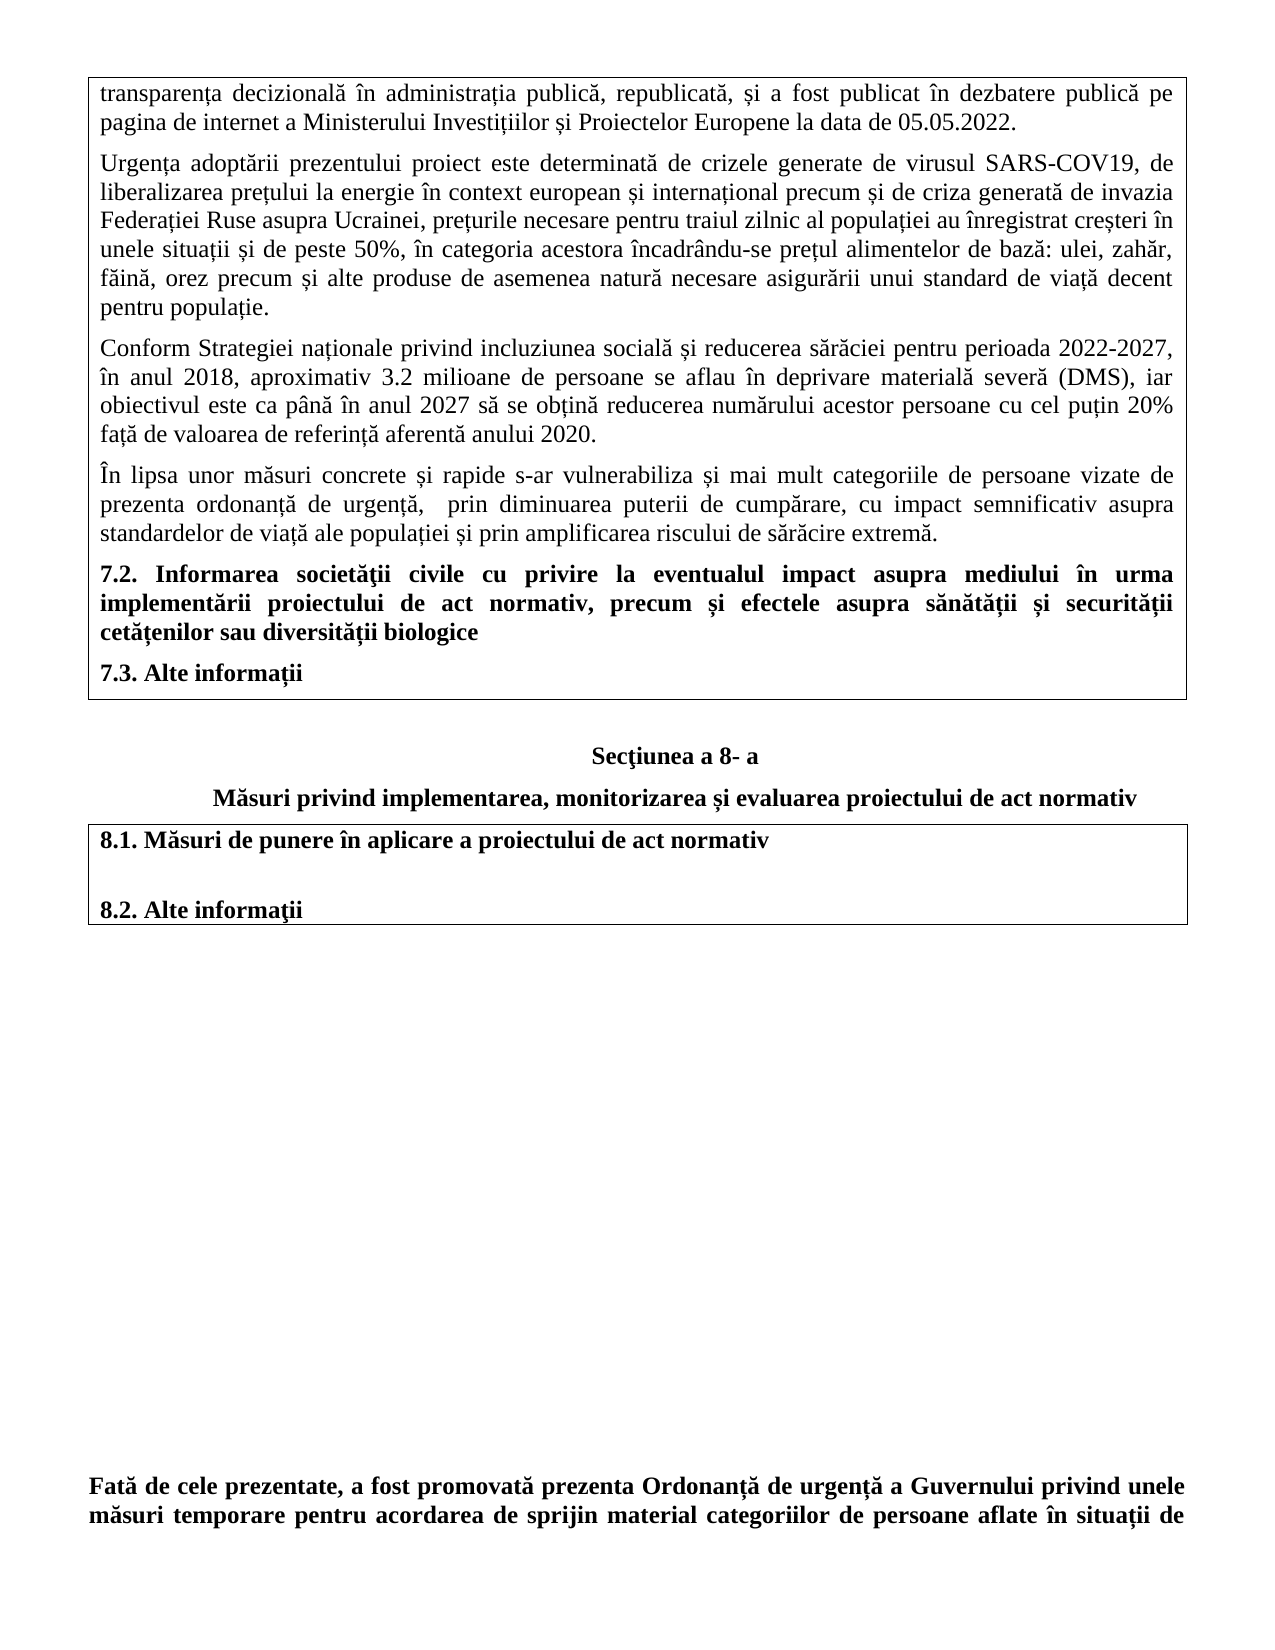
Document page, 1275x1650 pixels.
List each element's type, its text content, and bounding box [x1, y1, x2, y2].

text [89, 1471, 1186, 1528]
text Măsuri privind implementarea, monitorizarea și evaluarea proiectului de act normativ [107, 783, 1186, 811]
table_header 8.1. Măsuri de punere în aplicare a proiectului de act normativ 8.2. Alte informaţii [89, 825, 1187, 924]
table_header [89, 78, 1186, 699]
text Secţiunea a 8- a [107, 741, 1186, 770]
